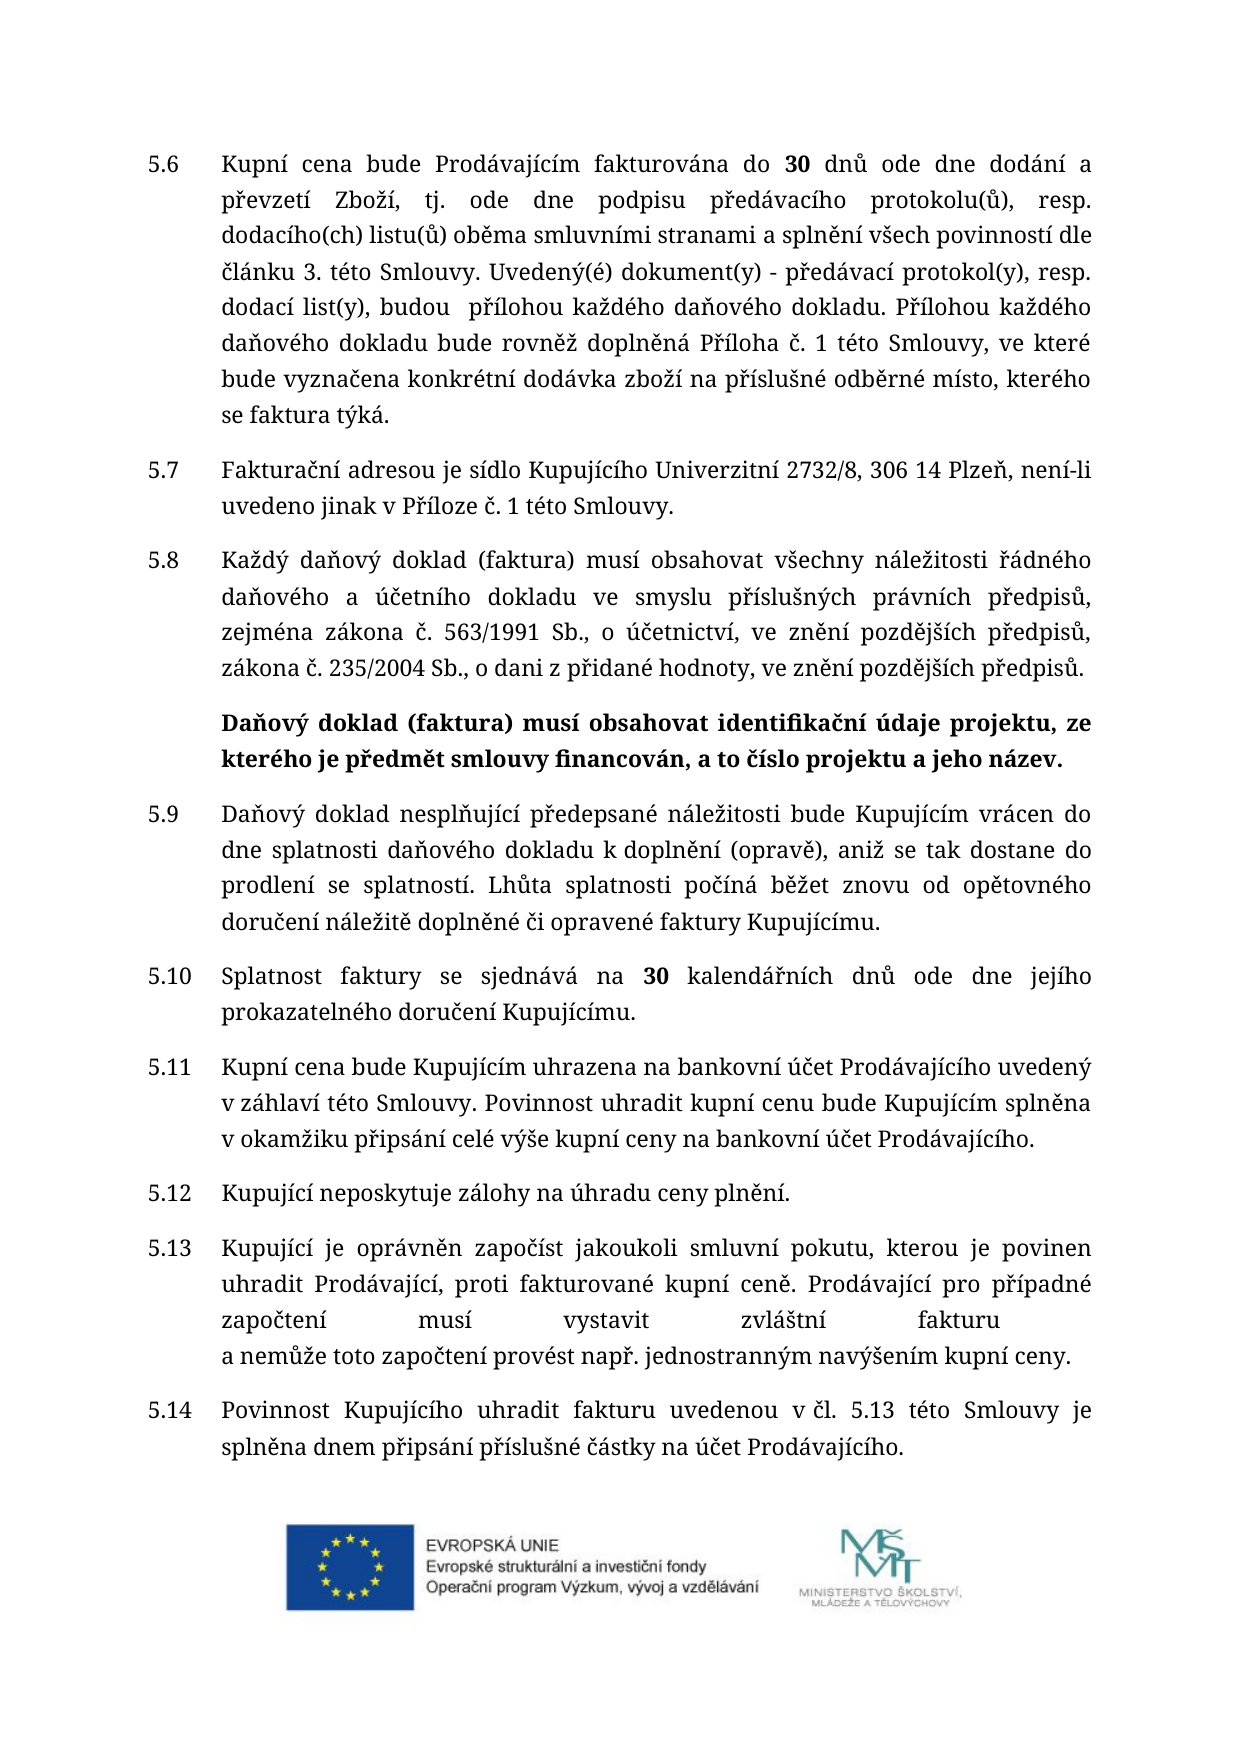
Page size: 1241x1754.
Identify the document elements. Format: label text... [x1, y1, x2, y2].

picture [242, 1483, 999, 1653]
text 5.12 Kupující neposkytuje zálohy na úhradu ceny plnění. [148, 1177, 1093, 1208]
text Daňový doklad (faktura) musí obsahovat identifikační údaje projektu, ze kterého je předmět smlouvy financován, a to číslo projektu a jeho název. [148, 707, 1093, 774]
text 5.7 Fakturační adresou je sídlo Kupujícího Univerzitní 2732/8, 306 14 Plzeň, není-li uvedeno jinak v Příloze č. 1 této Smlouvy. [148, 454, 1093, 521]
text 5.6 Kupní cena bude Prodávajícím fakturována do 30 dnů ode dne dodání a převzetí Zboží, tj. ode dne podpisu předávacího protokolu(ů), resp. dodacího(ch) listu(ů) oběma smluvními stranami a splnění všech povinností dle článku 3. této Smlouvy. Uvedený(é) dokument(y) - předávací protokol(y), resp. dodací list(y), budou přílohou každého daňového dokladu. Přílohou každého daňového dokladu bude rovněž doplněná Příloha č. 1 této Smlouvy, ve které bude vyznačena konkrétní dodávka zboží na příslušné odběrné místo, kterého se faktura týká. [148, 148, 1093, 430]
text 5.13 Kupující je oprávněn započíst jakoukoli smluvní pokutu, kterou je povinen uhradit Prodávající, proti fakturované kupní ceně. Prodávající pro případné započtení musí vystavit zvláštní fakturu a nemůže toto započtení provést např. jednostranným navýšením kupní ceny. [148, 1232, 1093, 1371]
text 5.11 Kupní cena bude Kupujícím uhrazena na bankovní účet Prodávajícího uvedený v záhlaví této Smlouvy. Povinnost uhradit kupní cenu bude Kupujícím splněna v okamžiku připsání celé výše kupní ceny na bankovní účet Prodávajícího. [148, 1051, 1093, 1154]
text 5.14 Povinnost Kupujícího uhradit fakturu uvedenou v čl. 5.13 této Smlouvy je splněna dnem připsání příslušné částky na účet Prodávajícího. [148, 1394, 1093, 1462]
text 5.10 Splatnost faktury se sjednává na 30 kalendářních dnů ode dne jejího prokazatelného doručení Kupujícímu. [148, 960, 1093, 1027]
text 5.8 Každý daňový doklad (faktura) musí obsahovat všechny náležitosti řádného daňového a účetního dokladu ve smyslu příslušných právních předpisů, zejména zákona č. 563/1991 Sb., o účetnictví, ve znění pozdějších předpisů, zákona č. 235/2004 Sb., o dani z přidané hodnoty, ve znění pozdějších předpisů. [148, 544, 1093, 683]
text 5.9 Daňový doklad nesplňující předepsané náležitosti bude Kupujícím vrácen do dne splatnosti daňového dokladu k doplnění (opravě), aniž se tak dostane do prodlení se splatností. Lhůta splatnosti počíná běžet znovu od opětovného doručení náležitě doplněné či opravené faktury Kupujícímu. [148, 798, 1093, 937]
